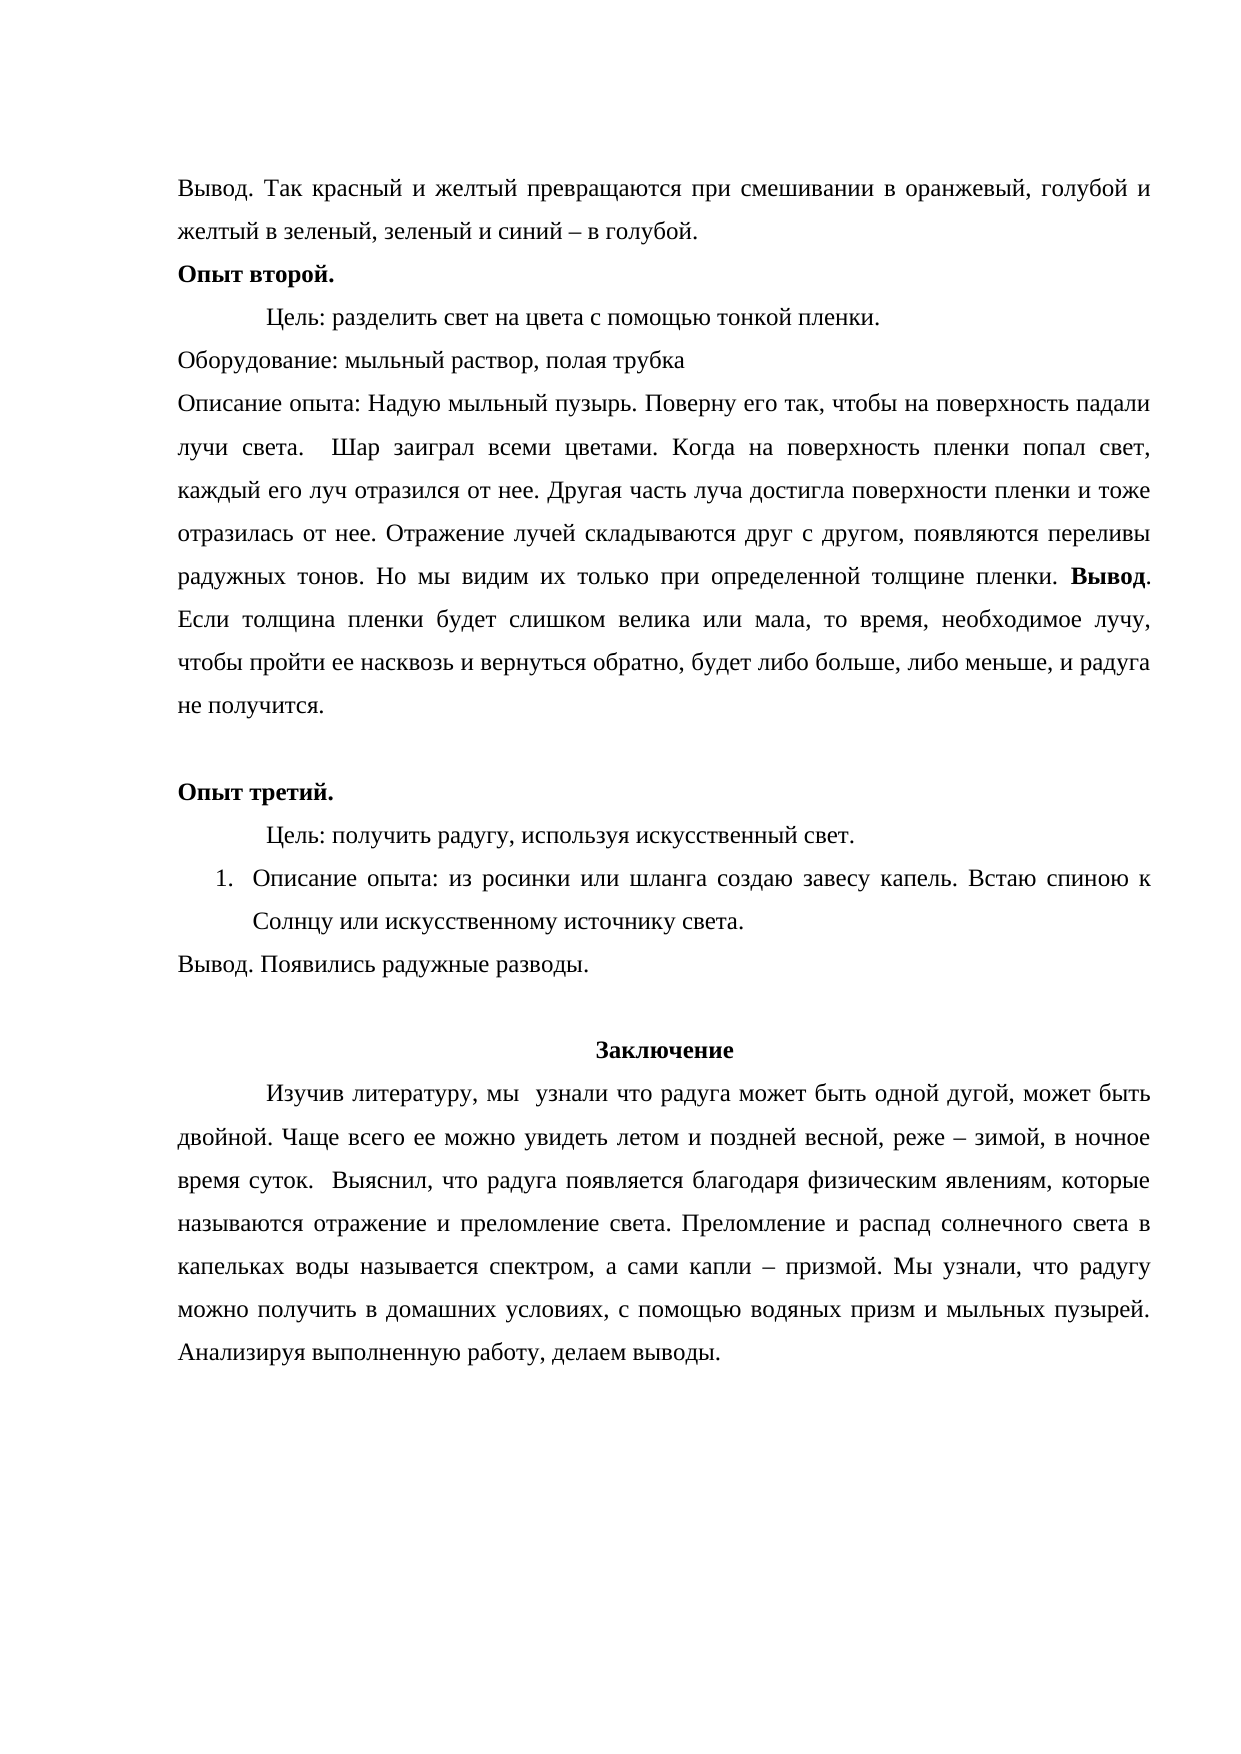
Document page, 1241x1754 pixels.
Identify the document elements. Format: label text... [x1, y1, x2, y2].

list Описание опыта: Надую мыльный пузырь. Поверну его так, чтобы на поверхность падали лучи света. Шар заиграл всеми цветами. Когда на поверхность пленки попал свет, каждый его луч отразился от нее. Другая часть луча достигла поверхности пленки и тоже отразилась от нее. Отражение лучей складываются друг с другом, появляются переливы радужных тонов. Но мы видим их только при определенной толщине пленки. Вывод. Если толщина пленки будет слишком велика или мала, то время, необходимое лучу, чтобы пройти ее насквозь и вернуться обратно, будет либо больше, либо меньше, и радуга не получится. [177, 388, 1152, 719]
list Вывод. Появились радужные разводы. [177, 949, 1152, 978]
list Цель: получить радугу, используя искусственный свет. [177, 820, 1152, 848]
list Оборудование: мыльный раствор, полая трубка [177, 345, 1152, 374]
list Опыт второй. [177, 259, 1152, 288]
list Заключение [177, 1035, 1152, 1064]
list Вывод. Так красный и желтый превращаются при смешивании в оранжевый, голубой и желтый в зеленый, зеленый и синий – в голубой. [177, 173, 1152, 245]
list Опыт третий. [177, 777, 1152, 805]
list Описание опыта: из росинки или шланга создаю завесу капель. Встаю спиною к Солнцу или искусственному источнику света. [215, 863, 1152, 935]
list Цель: разделить свет на цвета с помощью тонкой пленки. [177, 302, 1152, 331]
list Изучив литературу, мы узнали что радуга может быть одной дугой, может быть двойной. Чаще всего ее можно увидеть летом и поздней весной, реже – зимой, в ночное время суток. Выяснил, что радуга появляется благодаря физическим явлениям, которые называются отражение и преломление света. Преломление и распад солнечного света в капельках воды называется спектром, а сами капли – призмой. Мы узнали, что радугу можно получить в домашних условиях, с помощью водяных призм и мыльных пузырей. Анализируя выполненную работу, делаем выводы. [177, 1078, 1152, 1366]
